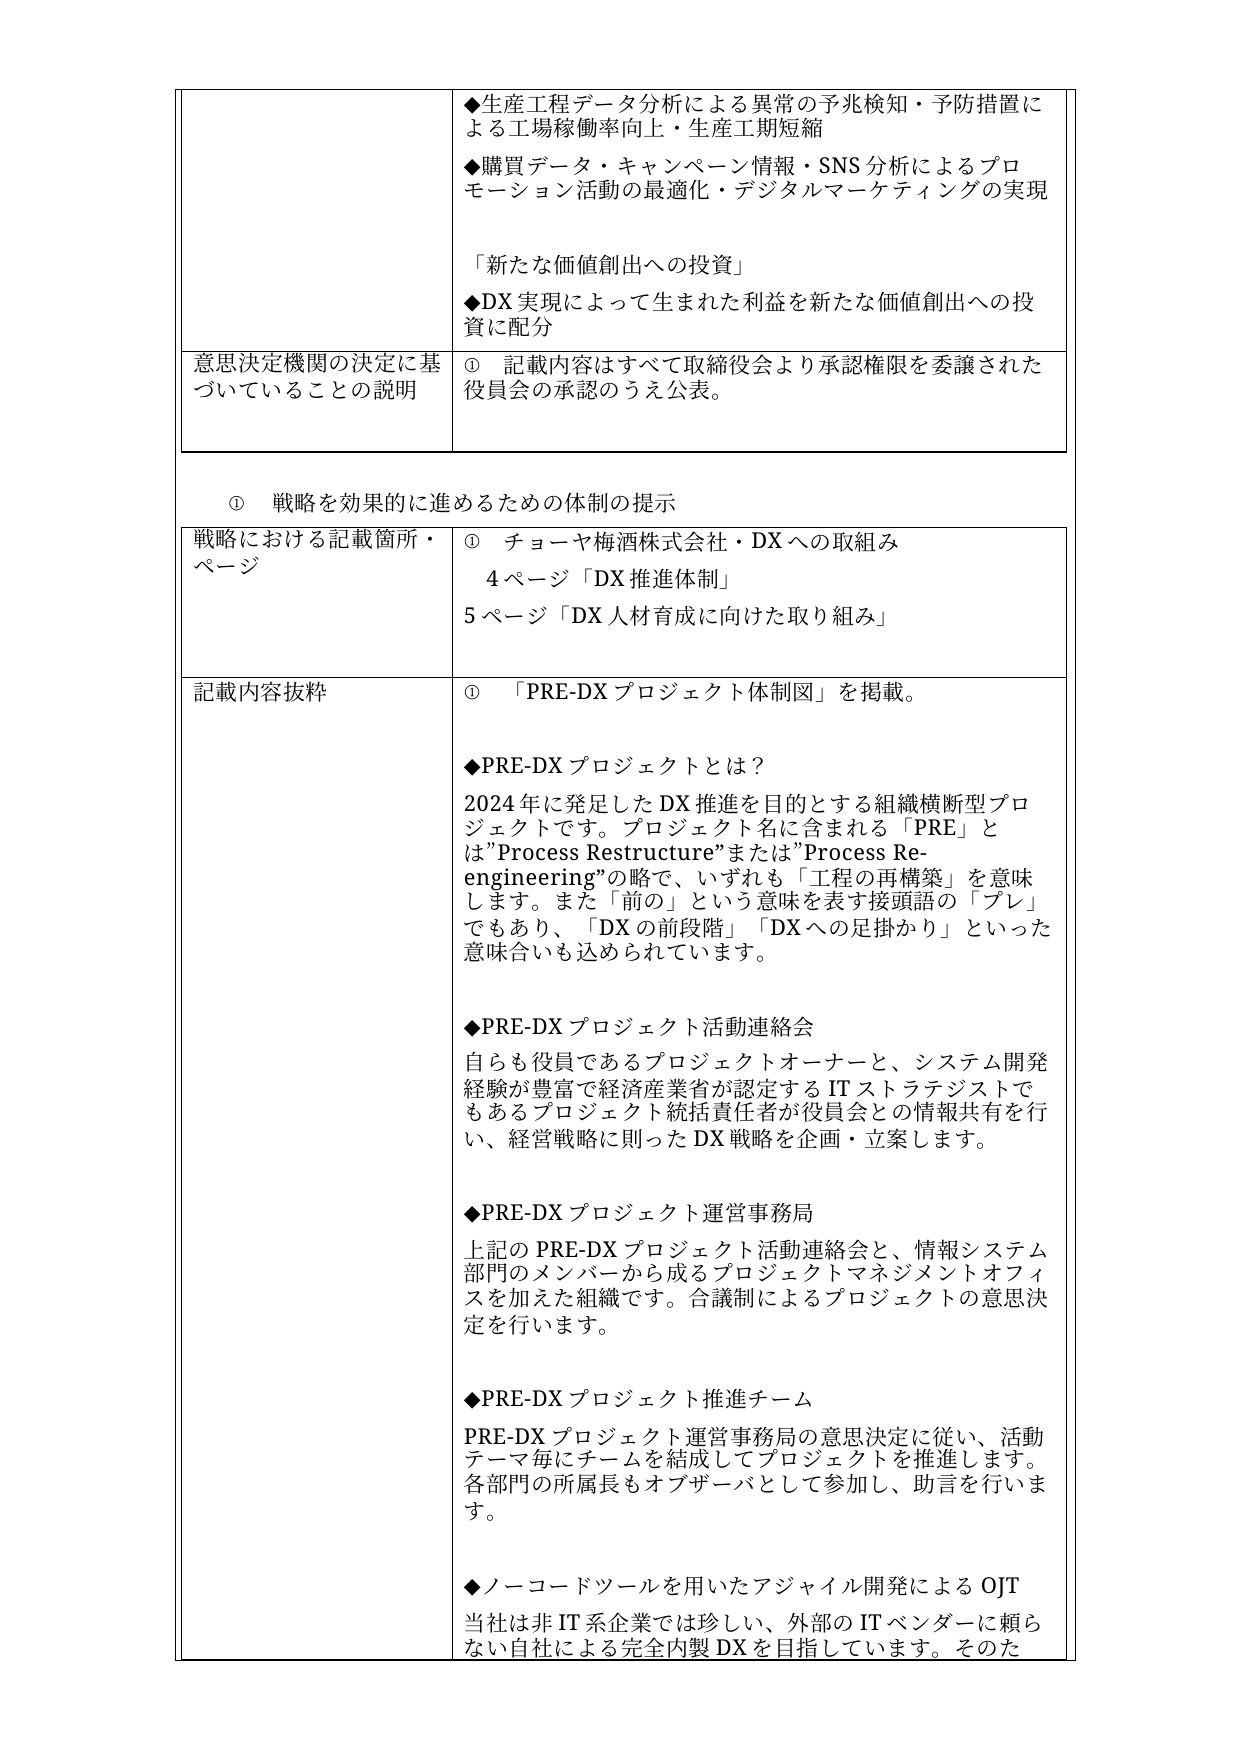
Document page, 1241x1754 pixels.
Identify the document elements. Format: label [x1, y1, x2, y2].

table_cell [176, 90, 1075, 1660]
